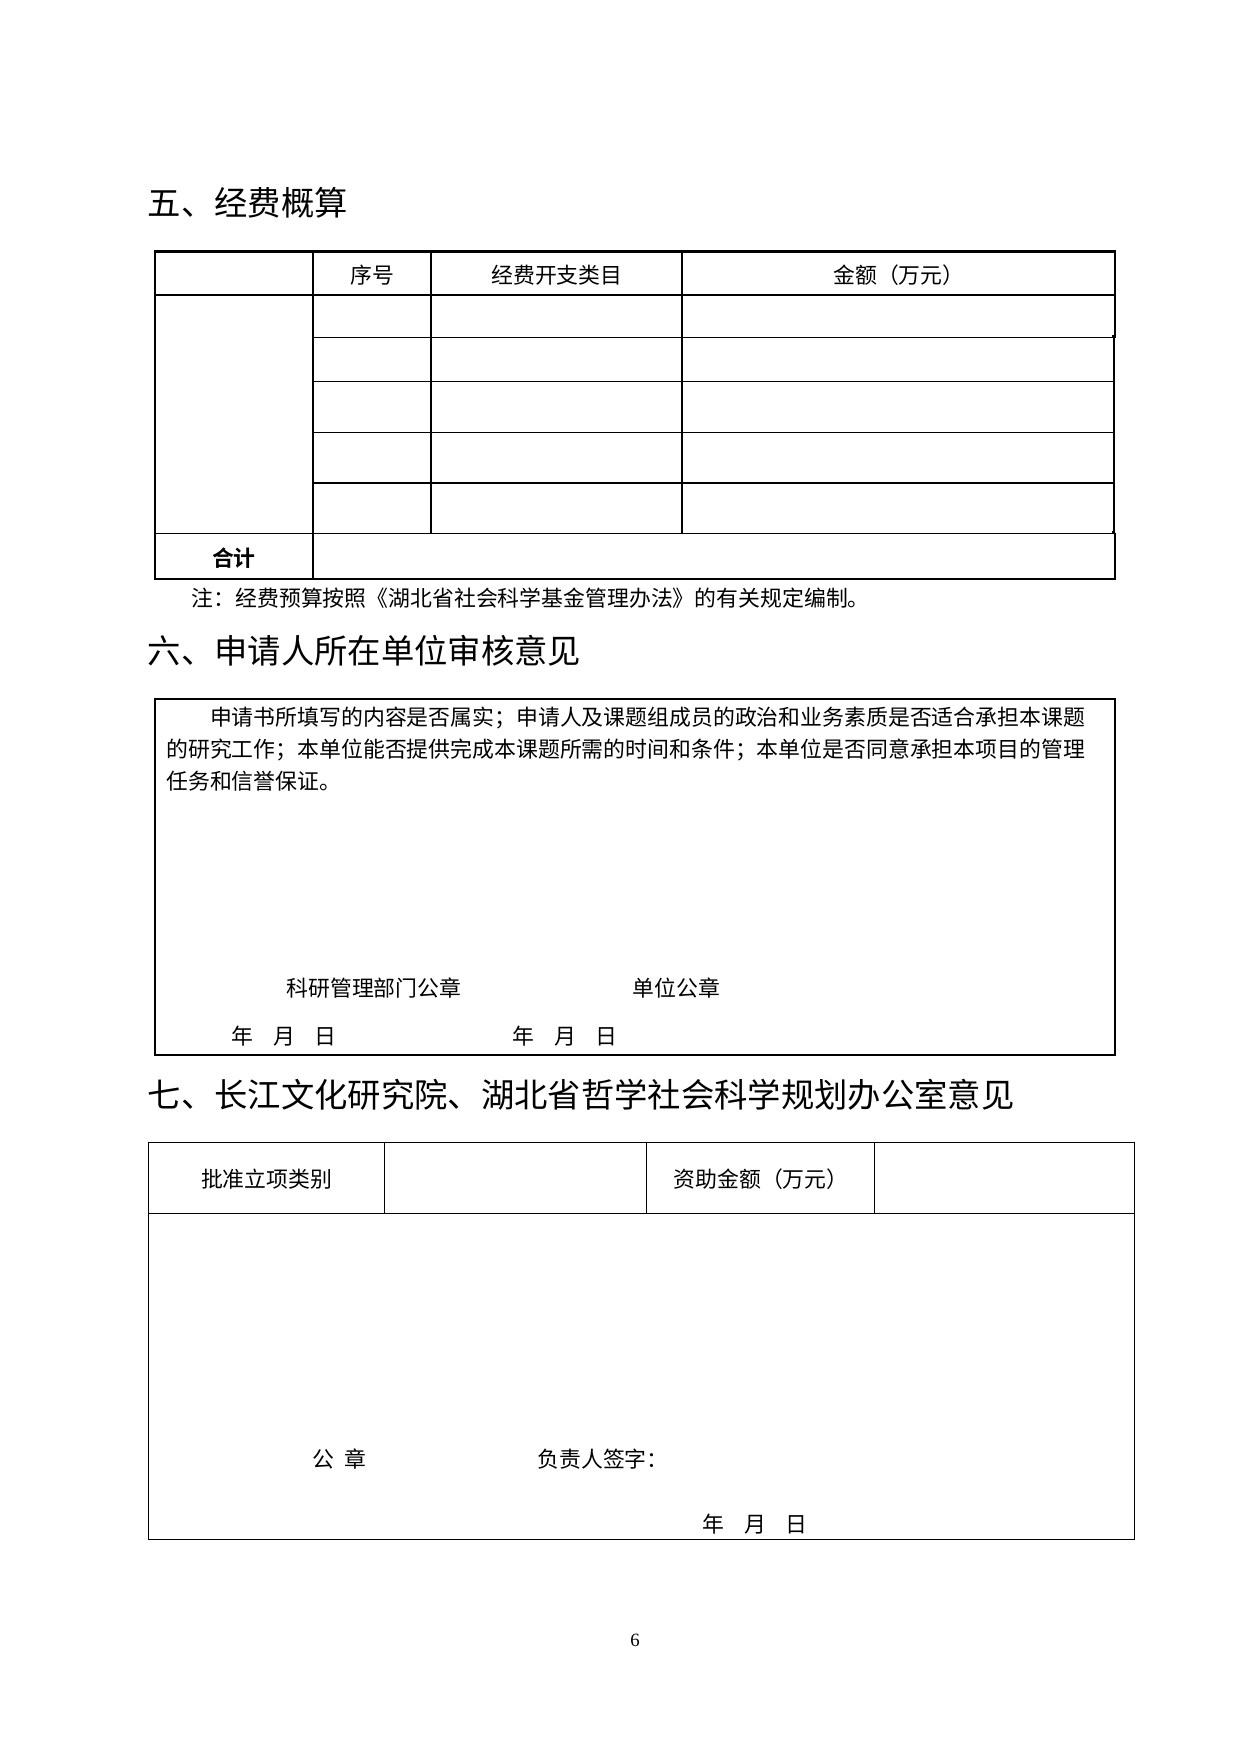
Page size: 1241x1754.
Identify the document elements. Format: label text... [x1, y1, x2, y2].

text 五、经费概算 [148, 177, 1122, 225]
table_header 序号 [314, 253, 430, 294]
table_cell [683, 382, 1113, 431]
text 七、长江文化研究院、湖北省哲学社会科学规划办公室意见 [148, 1068, 1122, 1117]
table_cell [314, 534, 1114, 578]
table_header 申请书所填写的内容是否属实；申请人及课题组成员的政治和业务素质是否适合承担本课题的研究工作；本单位能否提供完成本课题所需的时间和条件；本单位是否同意承担本项目的管理任务和信誉保证。 科研管理部门公章 单位公章 年 月 日 年 月 日 [156, 700, 1114, 1054]
table_cell [432, 433, 681, 482]
text 注：经费预算按照《湖北省社会科学基金管理办法》的有关规定编制。 [148, 580, 1122, 613]
table_cell 公 章 负责人签字： 年 月 日 [149, 1214, 1134, 1538]
table_cell [683, 338, 1113, 381]
table_cell [683, 433, 1113, 482]
table_header [385, 1143, 646, 1212]
text 六、申请人所在单位审核意见 [148, 625, 1122, 673]
table_cell [432, 382, 681, 431]
table_cell [432, 296, 681, 337]
table_cell [314, 338, 430, 381]
table_cell [432, 484, 681, 533]
table_header [875, 1143, 1134, 1212]
table_cell 合计 [156, 534, 312, 578]
table_header [156, 253, 312, 294]
table_cell [314, 296, 430, 337]
table_cell [314, 484, 430, 533]
table_header 经费开支类目 [432, 253, 681, 294]
table_cell [314, 382, 430, 431]
table_cell [156, 296, 312, 533]
table_cell [432, 338, 681, 381]
table_header 金额（万元） [683, 253, 1114, 294]
table_header 批准立项类别 [149, 1143, 384, 1212]
table_cell [314, 433, 430, 482]
table_header 资助金额（万元） [647, 1143, 874, 1212]
table_cell [683, 484, 1113, 533]
table_cell [683, 296, 1114, 337]
